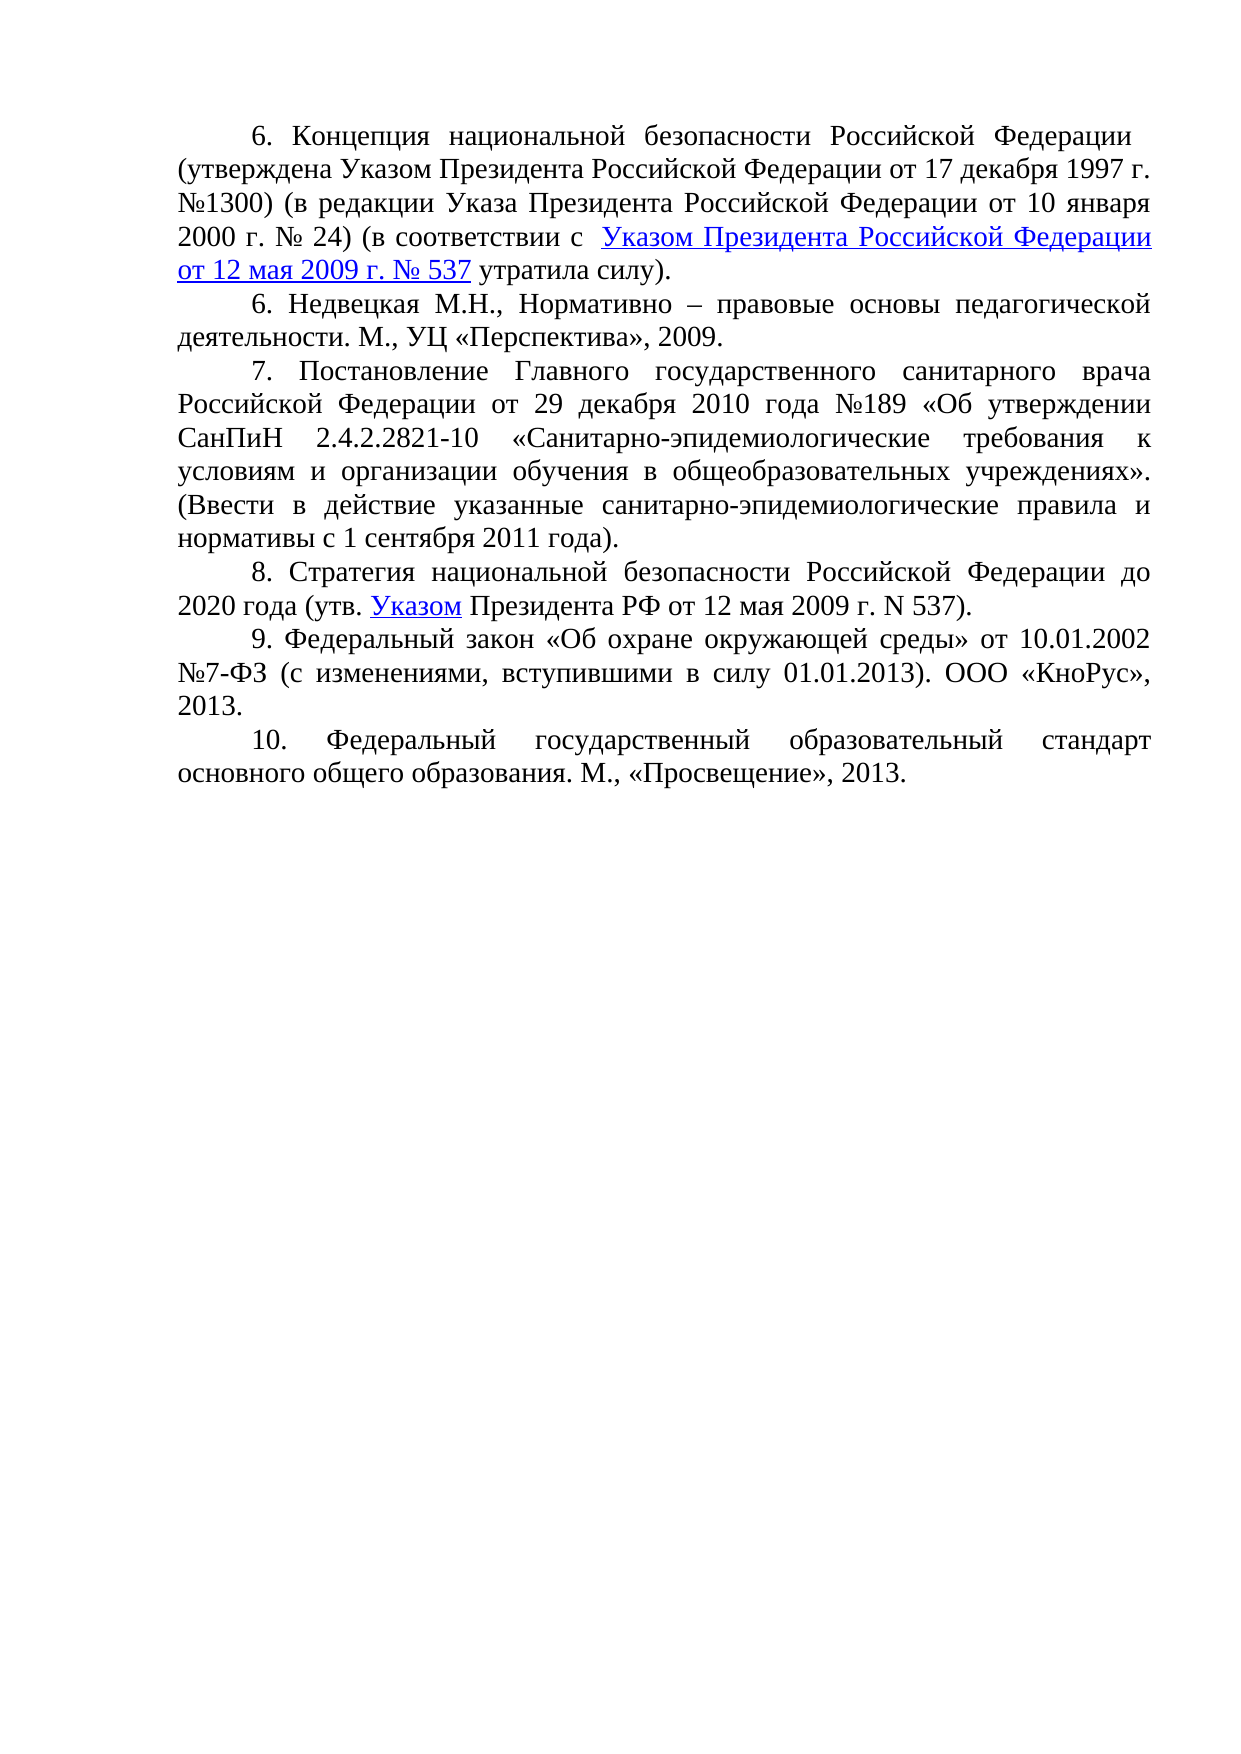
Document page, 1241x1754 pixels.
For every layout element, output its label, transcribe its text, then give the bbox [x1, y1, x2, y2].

text 7. Постановление Главного государственного санитарного врача Российской Федерации от 29 декабря 2010 года №189 «Об утверждении СанПиН 2.4.2.2821-10 «Санитарно-эпидемиологические требования к условиям и организации обучения в общеобразовательных учреждениях». (Ввести в действие указанные санитарно-эпидемиологические правила и нормативы с 1 сентября 2011 года). [177, 353, 1152, 554]
text 8. Стратегия национальной безопасности Российской Федерации до 2020 года (утв. Указом Президента РФ от 12 мая 2009 г. N 537). [177, 554, 1152, 621]
text 10. Федеральный государственный образовательный стандарт основного общего образования. М., «Просвещение», 2013. [177, 722, 1152, 789]
text 6. Недвецкая М.Н., Нормативно – правовые основы педагогической деятельности. М., УЦ «Перспектива», 2009. [177, 286, 1152, 353]
text 9. Федеральный закон «Об охране окружающей среды» от 10.01.2002 №7-ФЗ (с изменениями, вступившими в силу 01.01.2013). ООО «КноРус», 2013. [177, 621, 1152, 722]
text 6. Концепция национальной безопасности Российской Федерации (утверждена Указом Президента Российской Федерации от 17 декабря 1997 г. №1300) (в редакции Указа Президента Российской Федерации от 10 января 2000 г. № 24) (в соответствии с Указом Президента Российской Федерации от 12 мая 2009 г. № 537 утратила силу). [177, 118, 1152, 286]
